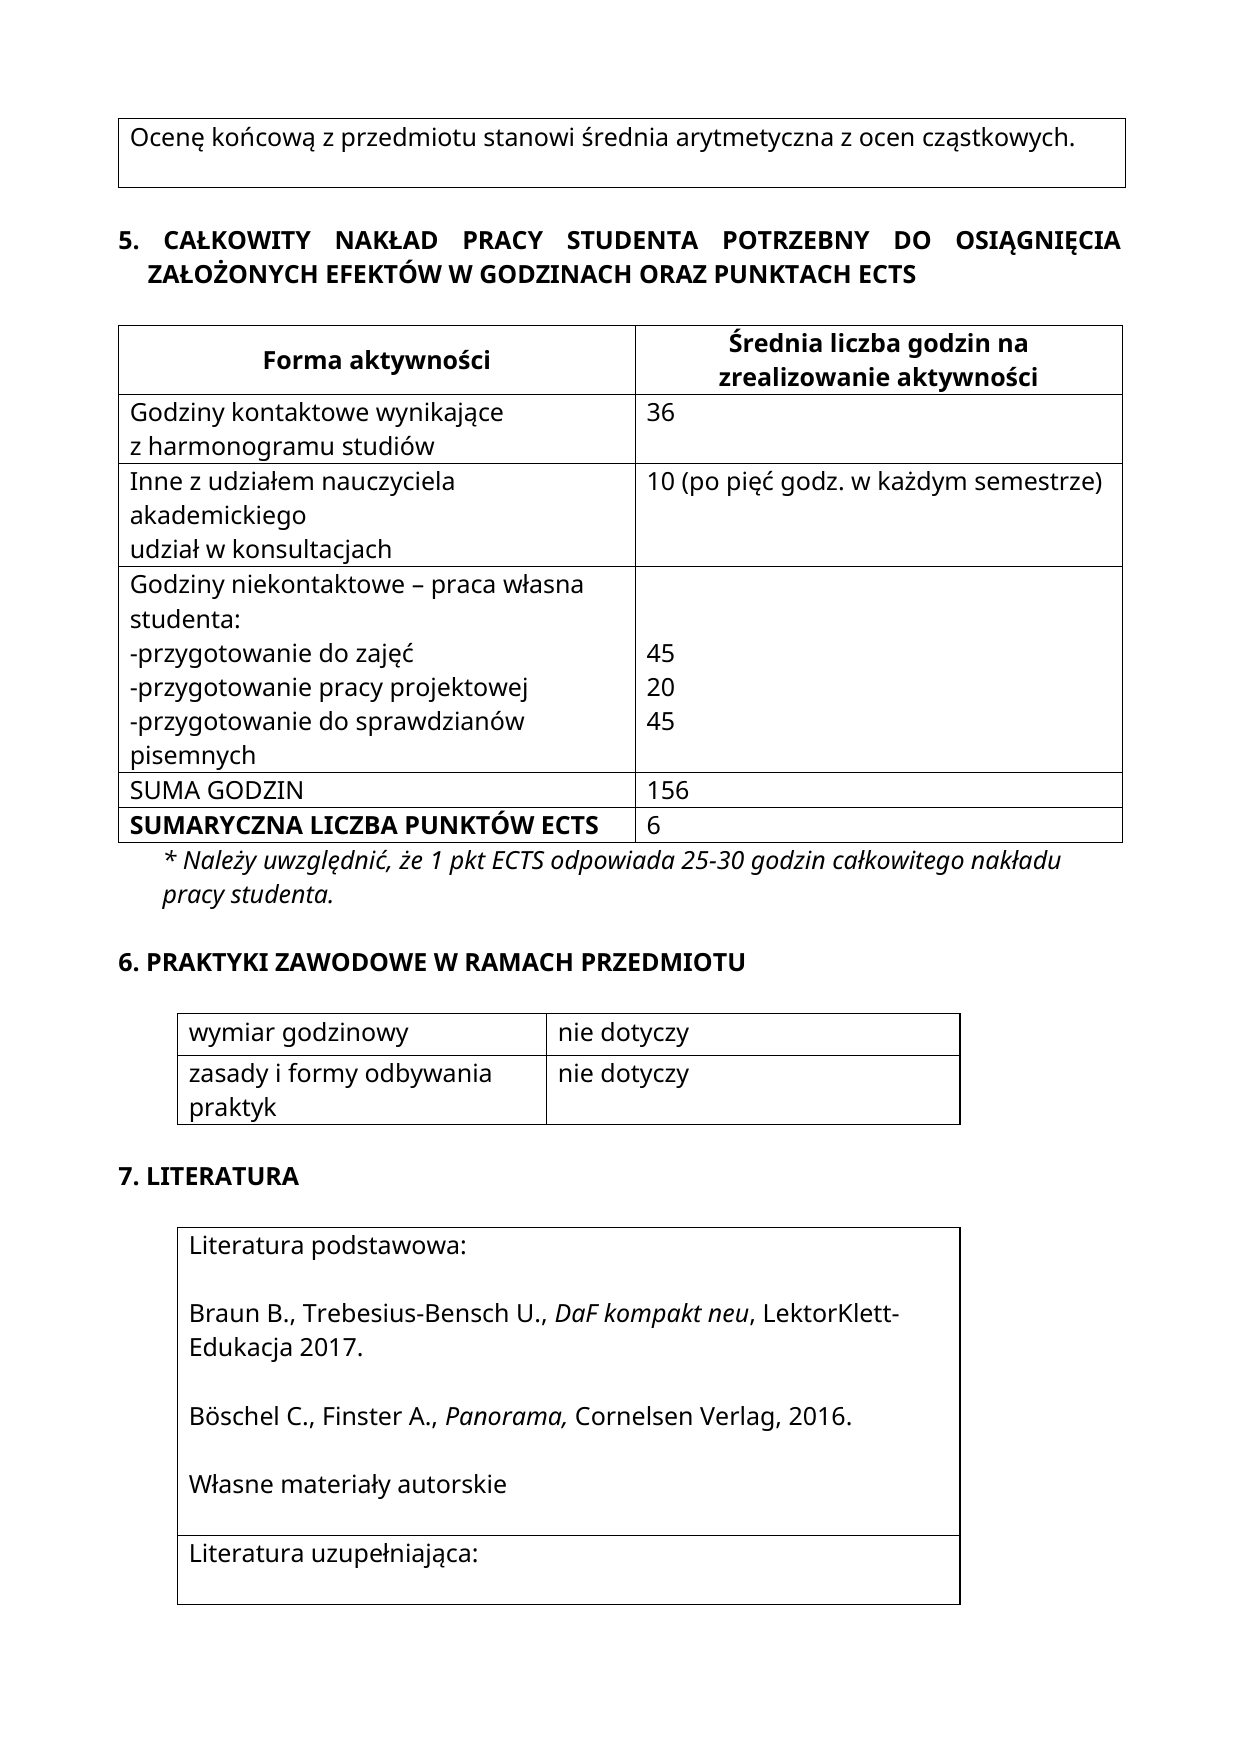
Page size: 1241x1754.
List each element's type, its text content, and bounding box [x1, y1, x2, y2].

table_cell 6 [636, 808, 1122, 842]
table_cell 45 20 45 [636, 567, 1122, 772]
text 6. PRAKTYKI ZAWODOWE W RAMACH PRZEDMIOTU [118, 945, 1122, 979]
table_header Literatura podstawowa: Braun B., Trebesius-Bensch U., DaF kompakt neu, LektorKlett-Edukacja 2017. Böschel C., Finster A., Panorama, Cornelsen Verlag, 2016. Własne materiały autorskie [178, 1228, 959, 1534]
table_cell SUMARYCZNA LICZBA PUNKTÓW ECTS [119, 808, 635, 842]
table_cell SUMA GODZIN [119, 773, 635, 807]
text * Należy uwzględnić, że 1 pkt ECTS odpowiada 25-30 godzin całkowitego nakładu pracy studenta. [162, 843, 1122, 911]
table_cell Godziny niekontaktowe – praca własna studenta: -przygotowanie do zajęć -przygotowanie pracy projektowej -przygotowanie do sprawdzianów pisemnych [119, 567, 635, 772]
text 5. CAŁKOWITY NAKŁAD PRACY STUDENTA POTRZEBNY DO OSIĄGNIĘCIA ZAŁOŻONYCH EFEKTÓW W GODZINACH ORAZ PUNKTACH ECTS [118, 222, 1122, 291]
table_cell 156 [636, 773, 1122, 807]
table_cell 10 (po pięć godz. w każdym semestrze) [636, 464, 1122, 566]
table_cell zasady i formy odbywania praktyk [178, 1056, 546, 1124]
table_cell Godziny kontaktowe wynikające z harmonogramu studiów [119, 395, 635, 463]
table_cell 36 [636, 395, 1122, 463]
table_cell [178, 1536, 959, 1604]
text 7. LITERATURA [118, 1159, 1122, 1193]
table_header Forma aktywności [119, 326, 635, 394]
table_header wymiar godzinowy [178, 1014, 546, 1054]
table_header nie dotyczy [547, 1014, 959, 1054]
table_cell nie dotyczy [547, 1056, 959, 1124]
table_header Średnia liczba godzin na zrealizowanie aktywności [636, 326, 1122, 394]
table_cell Inne z udziałem nauczyciela akademickiego udział w konsultacjach [119, 464, 635, 566]
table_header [119, 119, 1125, 187]
